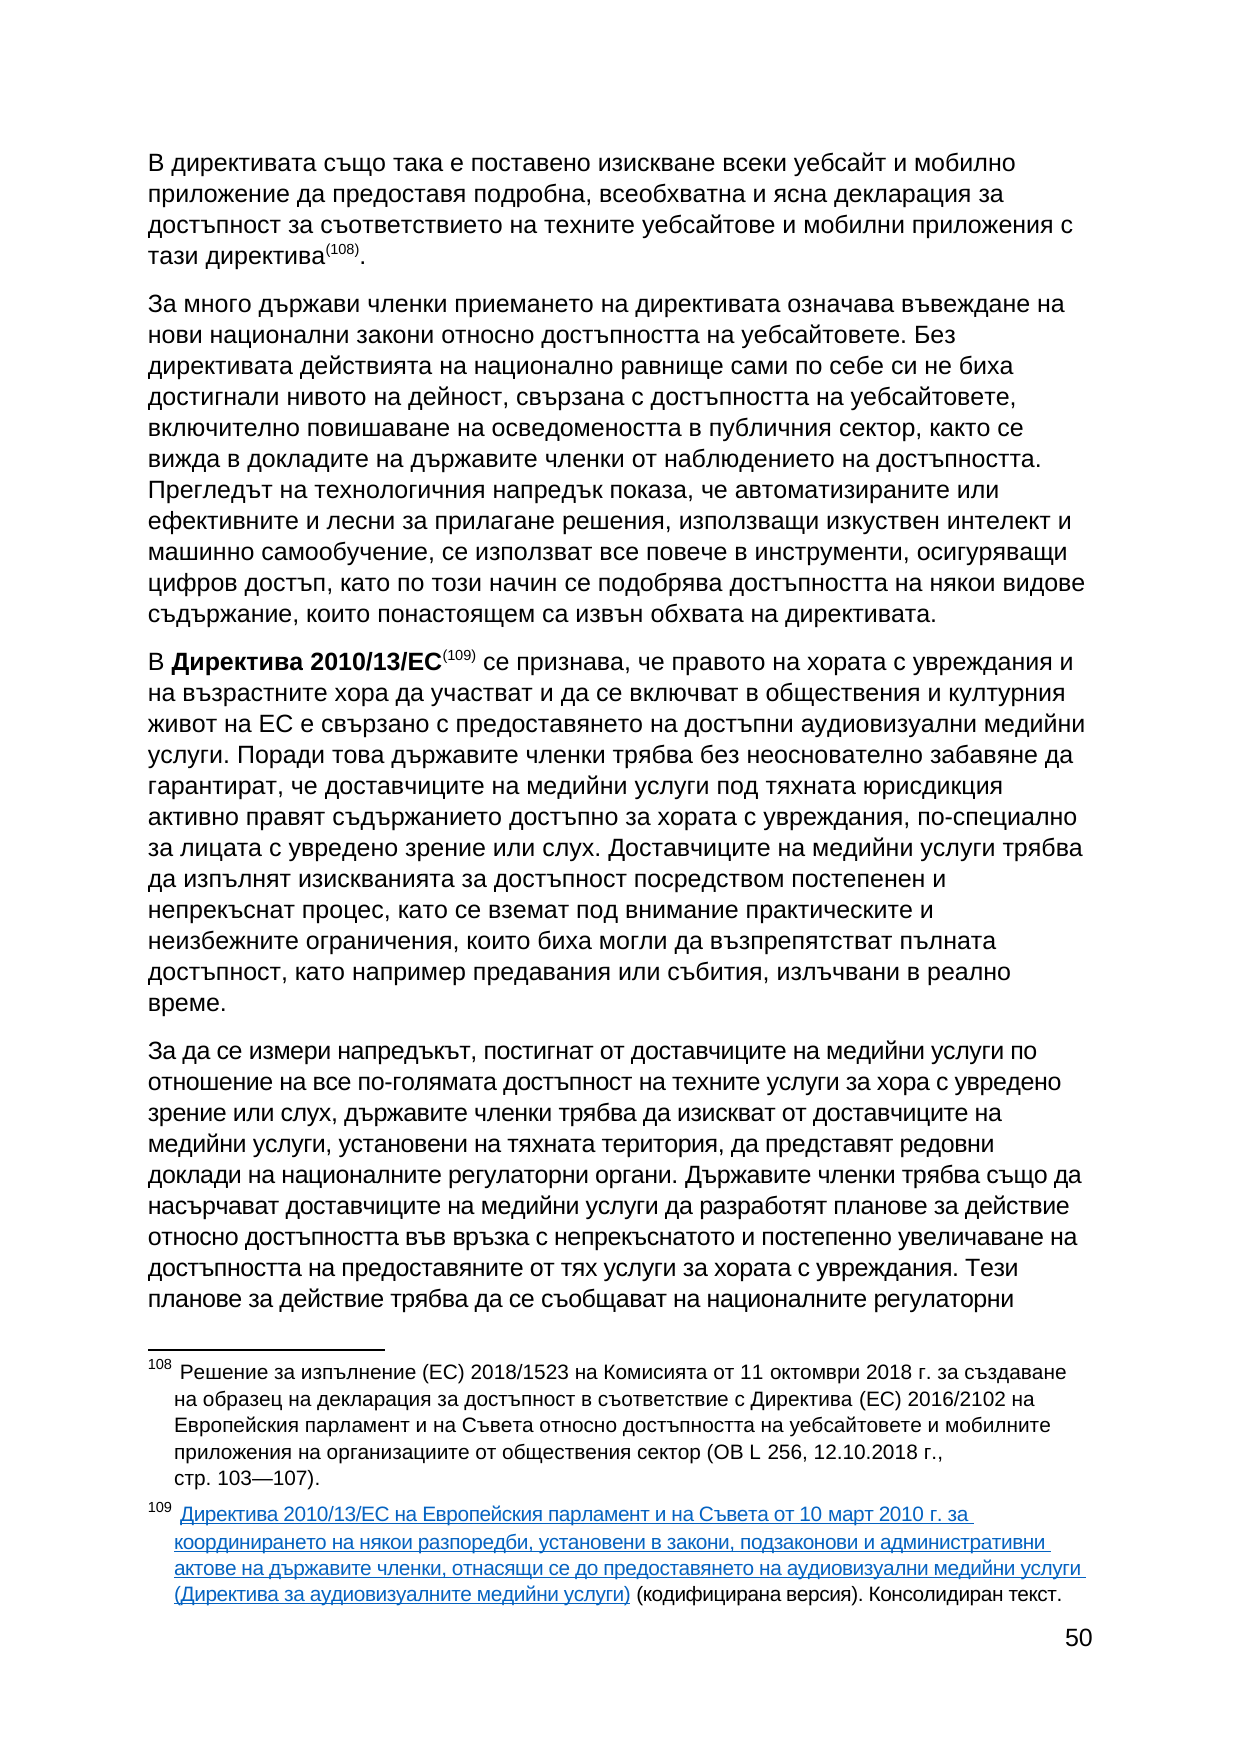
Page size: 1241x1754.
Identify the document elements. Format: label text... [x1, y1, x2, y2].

text В директивата също така е поставено изискване всеки уебсайт и мобилно приложение да предоставя подробна, всеобхватна и ясна декларация за достъпност за съответствието на техните уебсайтове и мобилни приложения с тази директива(). [148, 148, 1092, 269]
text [148, 1036, 1092, 1313]
text В Директива 2010/13/ЕС() се признава, че правото на хората с увреждания и на възрастните хора да участват и да се включват в обществения и културния живот на ЕС е свързано с предоставянето на достъпни аудиовизуални медийни услуги. Поради това държавите членки трябва без неоснователно забавяне да гарантират, че доставчиците на медийни услуги под тяхната юрисдикция активно правят съдържанието достъпно за хората с увреждания, по-специално за лицата с увредено зрение или слух. Доставчиците на медийни услуги трябва да изпълнят изискванията за достъпност посредством постепенен и непрекъснат процес, като се вземат под внимание практическите и неизбежните ограничения, които биха могли да възпрепятстват пълната достъпност, като например предавания или събития, излъчвани в реално време. [148, 647, 1092, 1017]
text За много държави членки приемането на директивата означава въвеждане на нови национални закони относно достъпността на уебсайтовете. Без директивата действията на национално равнище сами по себе си не биха достигнали нивото на дейност, свързана с достъпността на уебсайтовете, включително повишаване на осведомеността в публичния сектор, както се вижда в докладите на държавите членки от наблюдението на достъпността. Прегледът на технологичния напредък показа, че автоматизираните или ефективните и лесни за прилагане решения, използващи изкуствен интелект и машинно самообучение, се използват все повече в инструменти, осигуряващи цифров достъп, като по този начин се подобрява достъпността на някои видове съдържание, които понастоящем са извън обхвата на директивата. [148, 288, 1092, 628]
